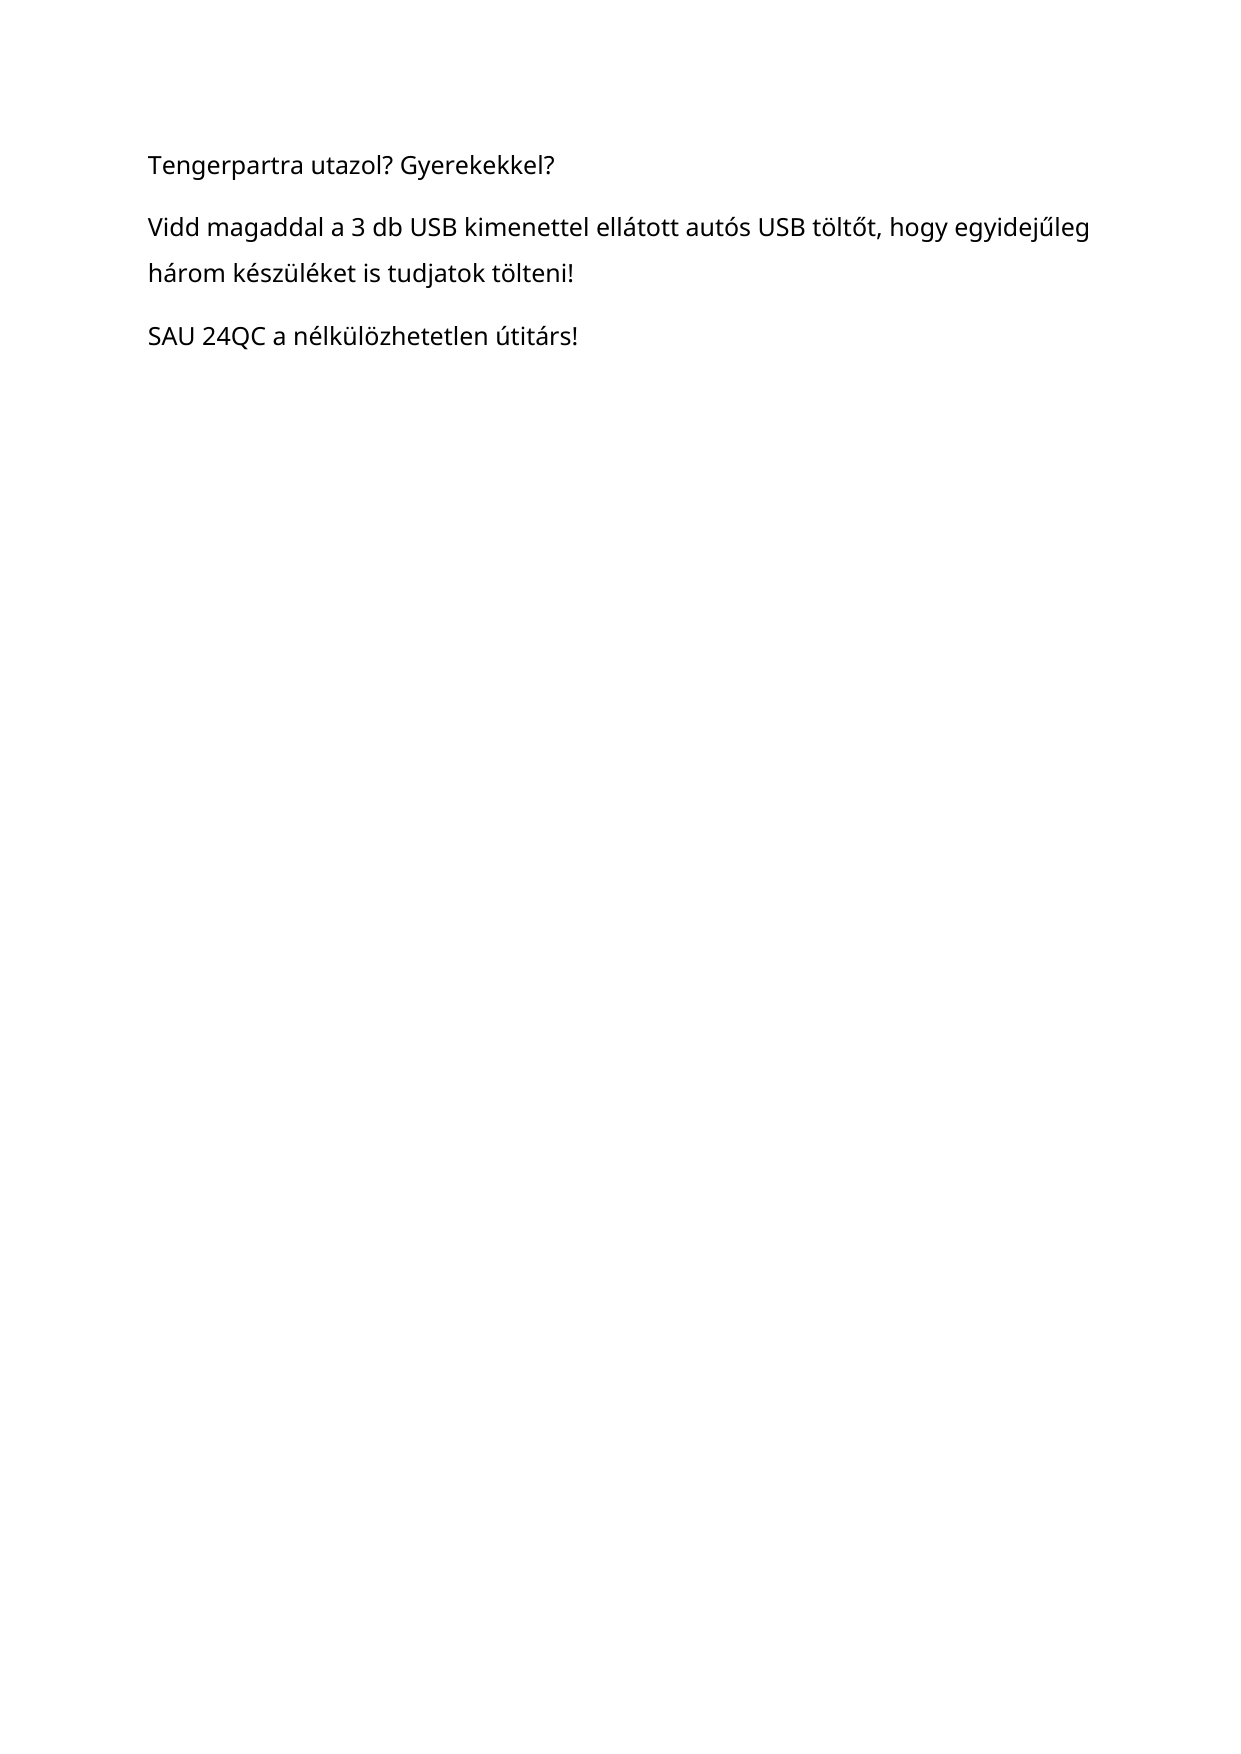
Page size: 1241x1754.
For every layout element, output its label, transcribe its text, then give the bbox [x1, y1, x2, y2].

text SAU 24QC a nélkülözhetetlen útitárs! [148, 318, 1093, 361]
text Tengerpartra utazol? Gyerekekkel? [148, 148, 1093, 190]
text Vidd magaddal a 3 db USB kimenettel ellátott autós USB töltőt, hogy egyidejűleg három készüléket is tudjatok tölteni! [148, 210, 1093, 298]
